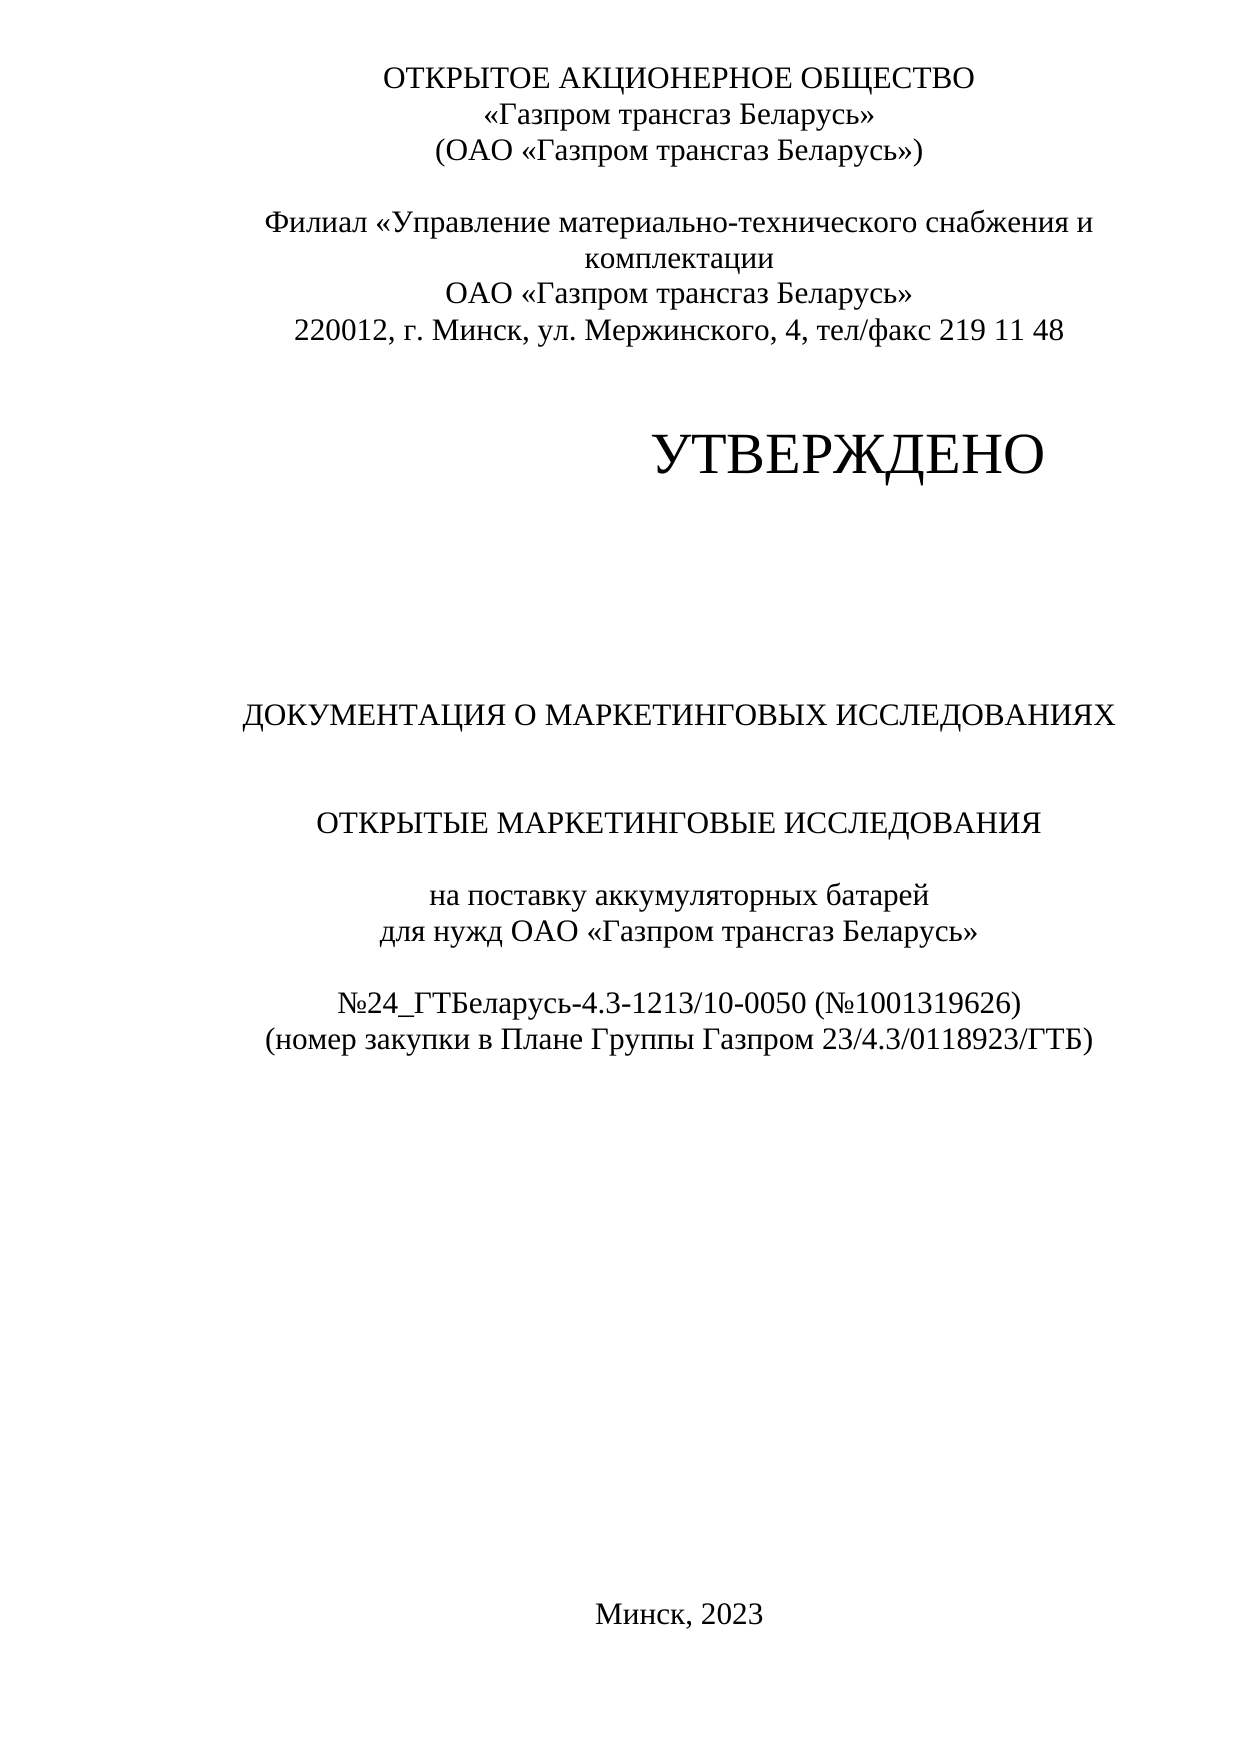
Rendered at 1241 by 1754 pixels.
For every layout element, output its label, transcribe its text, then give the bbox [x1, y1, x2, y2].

text Минск, 2023 [177, 1595, 1181, 1631]
text ОТКРЫТЫЕ МАРКЕТИНГОВЫЕ ИССЛЕДОВАНИЯ [177, 804, 1181, 840]
text на поставку аккумуляторных батарей [177, 876, 1181, 912]
text Филиал «Управление материально-технического снабжения и комплектации [177, 203, 1181, 275]
text №24_ГТБеларусь-4.3-1213/10-0050 (№1001319626) [177, 984, 1181, 1020]
text «Газпром трансгаз Беларусь» [177, 95, 1181, 131]
text для нужд ОАО «Газпром трансгаз Беларусь» [177, 912, 1181, 948]
text 220012, г. Минск, ул. Мержинского, 4, тел/факс 219 11 48 [177, 311, 1181, 347]
text (номер закупки в Плане Группы Газпром 23/4.3/0118923/ГТБ) [177, 1020, 1181, 1056]
text ДОКУМЕНТАЦИЯ О МАРКЕТИНГОВЫХ ИССЛЕДОВАНИЯХ [177, 696, 1181, 732]
text УТВЕРЖДЕНО [650, 418, 1181, 486]
text ОТКРЫТОЕ АКЦИОНЕРНОЕ ОБЩЕСТВО [177, 59, 1181, 95]
text ОАО «Газпром трансгаз Беларусь» [177, 275, 1181, 311]
text (ОАО «Газпром трансгаз Беларусь») [177, 131, 1181, 167]
